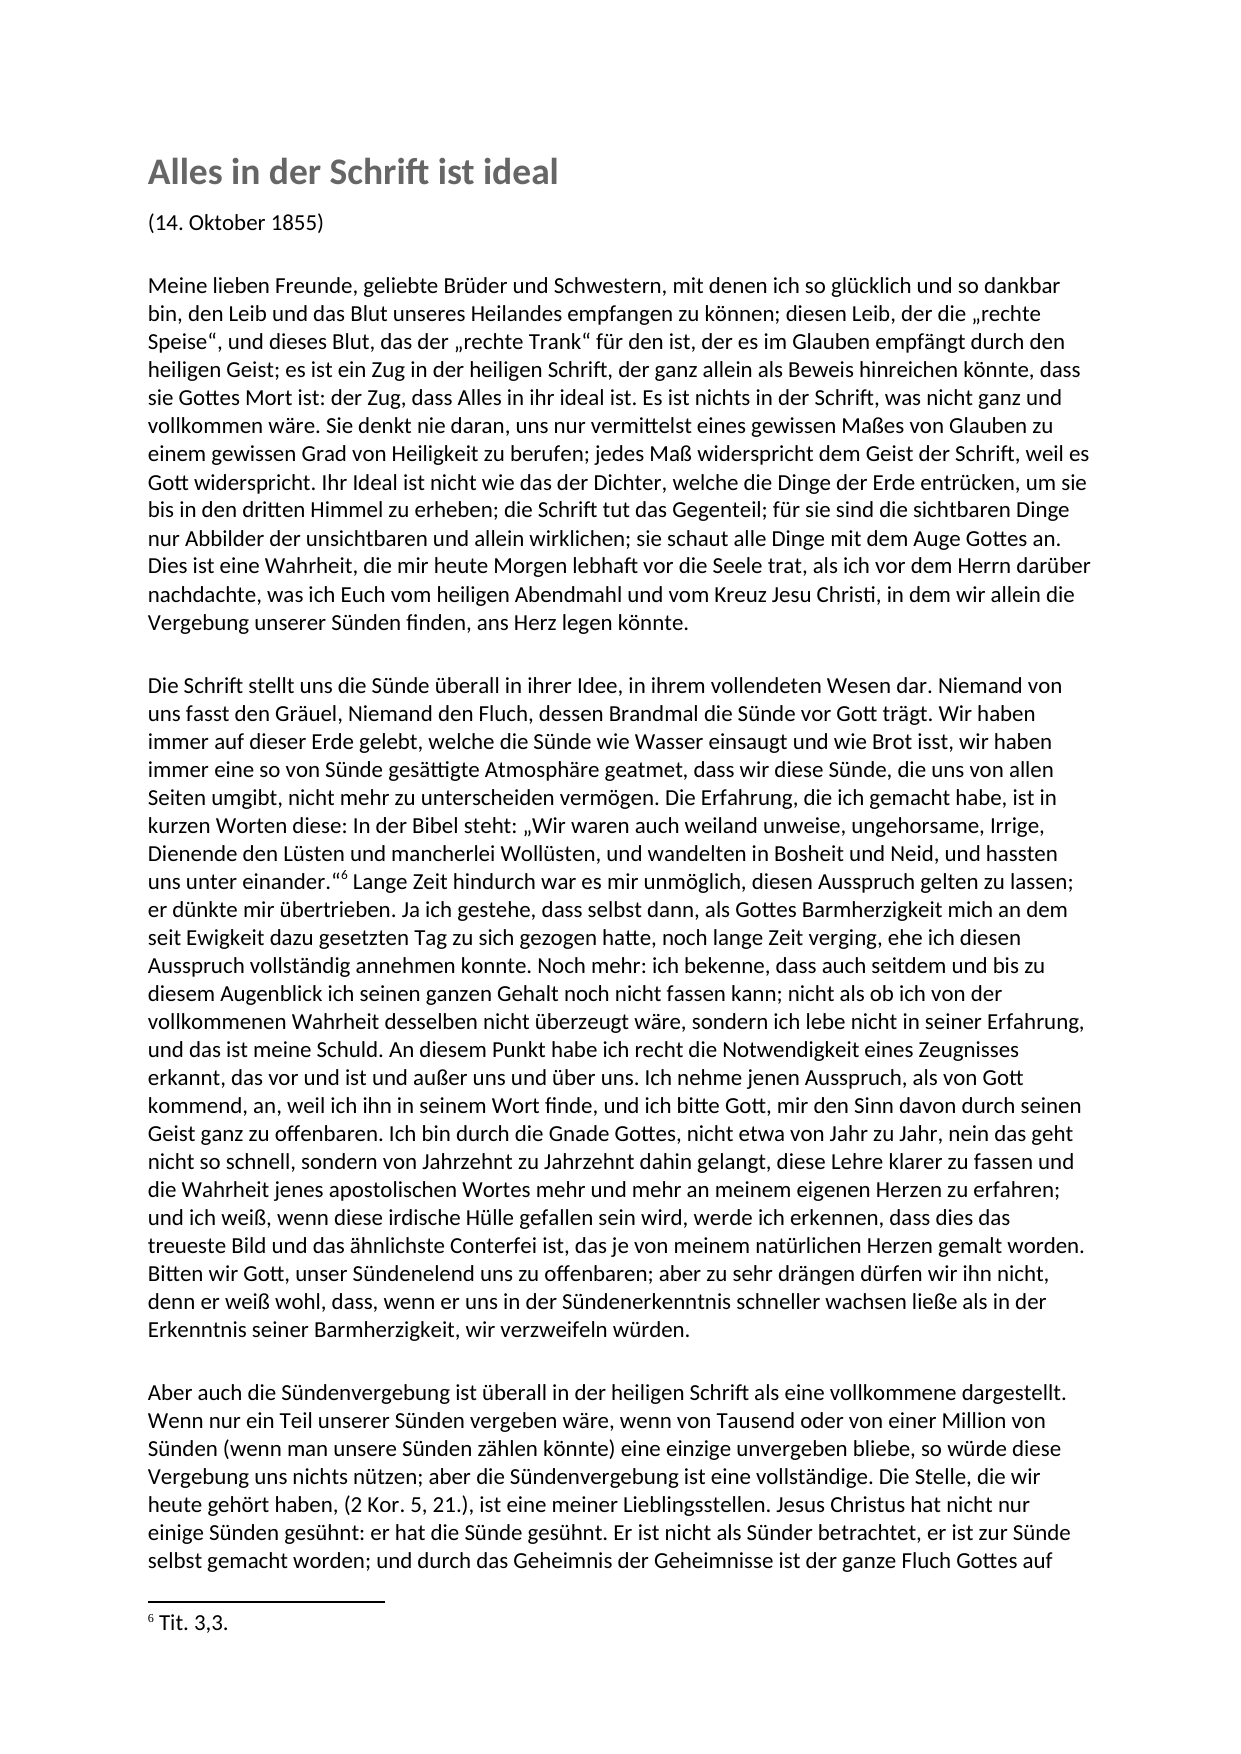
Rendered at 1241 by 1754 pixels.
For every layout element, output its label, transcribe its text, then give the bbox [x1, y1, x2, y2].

text Meine lieben Freunde, geliebte Brüder und Schwestern, mit denen ich so glücklich und so dankbar bin, den Leib und das Blut unseres Heilandes empfangen zu können; diesen Leib, der die „rechte Speise“, und dieses Blut, das der „rechte Trank“ für den ist, der es im Glauben empfängt durch den heiligen Geist; es ist ein Zug in der heiligen Schrift, der ganz allein als Beweis hinreichen könnte, dass sie Gottes Mort ist: der Zug, dass Alles in ihr ideal ist. Es ist nichts in der Schrift, was nicht ganz und vollkommen wäre. Sie denkt nie daran, uns nur vermittelst eines gewissen Maßes von Glauben zu einem gewissen Grad von Heiligkeit zu berufen; jedes Maß widerspricht dem Geist der Schrift, weil es Gott widerspricht. Ihr Ideal ist nicht wie das der Dichter, welche die Dinge der Erde entrücken, um sie bis in den dritten Himmel zu erheben; die Schrift tut das Gegenteil; für sie sind die sichtbaren Dinge nur Abbilder der unsichtbaren und allein wirklichen; sie schaut alle Dinge mit dem Auge Gottes an. Dies ist eine Wahrheit, die mir heute Morgen lebhaft vor die Seele trat, als ich vor dem Herrn darüber nachdachte, was ich Euch vom heiligen Abendmahl und vom Kreuz Jesu Christi, in dem wir allein die Vergebung unserer Sünden finden, ans Herz legen könnte. [148, 271, 1093, 636]
text Die Schrift stellt uns die Sünde überall in ihrer Idee, in ihrem vollendeten Wesen dar. Niemand von uns fasst den Gräuel, Niemand den Fluch, dessen Brandmal die Sünde vor Gott trägt. Wir haben immer auf dieser Erde gelebt, welche die Sünde wie Wasser einsaugt und wie Brot isst, wir haben immer eine so von Sünde gesättigte Atmosphäre geatmet, dass wir diese Sünde, die uns von allen Seiten umgibt, nicht mehr zu unterscheiden vermögen. Die Erfahrung, die ich gemacht habe, ist in kurzen Worten diese: In der Bibel steht: „Wir waren auch weiland unweise, ungehorsame, Irrige, Dienende den Lüsten und mancherlei Wollüsten, und wandelten in Bosheit und Neid, und hassten uns unter einander.“ Lange Zeit hindurch war es mir unmöglich, diesen Ausspruch gelten zu lassen; er dünkte mir übertrieben. Ja ich gestehe, dass selbst dann, als Gottes Barmherzigkeit mich an dem seit Ewigkeit dazu gesetzten Tag zu sich gezogen hatte, noch lange Zeit verging, ehe ich diesen Ausspruch vollständig annehmen konnte. Noch mehr: ich bekenne, dass auch seitdem und bis zu diesem Augenblick ich seinen ganzen Gehalt noch nicht fassen kann; nicht als ob ich von der vollkommenen Wahrheit desselben nicht überzeugt wäre, sondern ich lebe nicht in seiner Erfahrung, und das ist meine Schuld. An diesem Punkt habe ich recht die Notwendigkeit eines Zeugnisses erkannt, das vor und ist und außer uns und über uns. Ich nehme jenen Ausspruch, als von Gott kommend, an, weil ich ihn in seinem Wort finde, und ich bitte Gott, mir den Sinn davon durch seinen Geist ganz zu offenbaren. Ich bin durch die Gnade Gottes, nicht etwa von Jahr zu Jahr, nein das geht nicht so schnell, sondern von Jahrzehnt zu Jahrzehnt dahin gelangt, diese Lehre klarer zu fassen und die Wahrheit jenes apostolischen Wortes mehr und mehr an meinem eigenen Herzen zu erfahren; und ich weiß, wenn diese irdische Hülle gefallen sein wird, werde ich erkennen, dass dies das treueste Bild und das ähnlichste Conterfei ist, das je von meinem natürlichen Herzen gemalt worden. Bitten wir Gott, unser Sündenelend uns zu offenbaren; aber zu sehr drängen dürfen wir ihn nicht, denn er weiß wohl, dass, wenn er uns in der Sündenerkenntnis schneller wachsen ließe als in der Erkenntnis seiner Barmherzigkeit, wir verzweifeln würden. [148, 671, 1093, 1343]
text (14. Oktober 1855) [148, 208, 1093, 236]
subtitle Alles in der Schrift ist ideal [148, 148, 1093, 193]
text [148, 1378, 1093, 1574]
